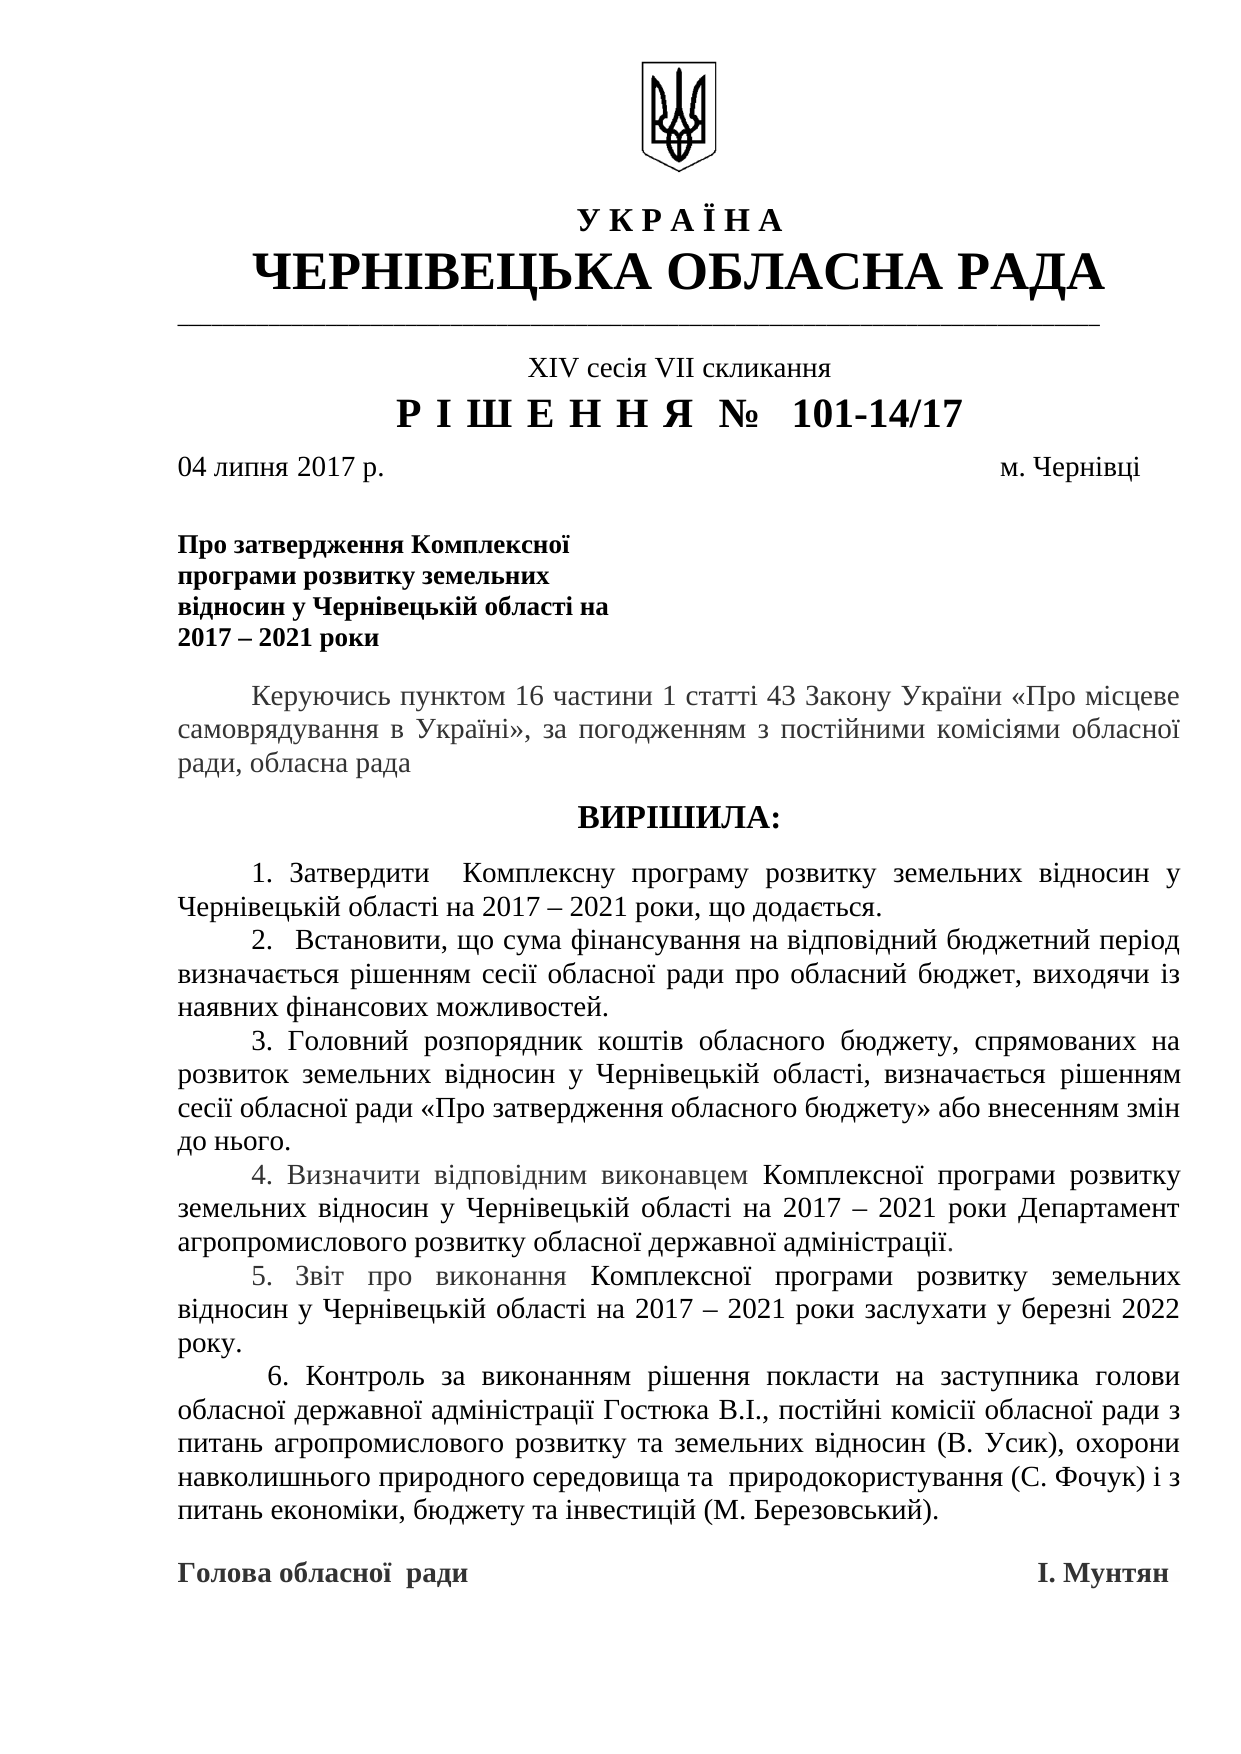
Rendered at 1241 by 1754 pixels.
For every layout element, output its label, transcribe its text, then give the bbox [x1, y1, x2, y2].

text ЧЕРНІВЕЦЬКА ОБЛАСНА РАДА [177, 239, 1181, 301]
text вирішила: [177, 798, 1181, 836]
subtitle XIV сесія VII скликання [177, 350, 1181, 384]
text 6. Контроль за виконанням рішення покласти на заступника голови обласної державної адміністрації Гостюка В.І., постійні комісії обласної ради з питань агропромислового розвитку та земельних відносин (В. Усик), охорони навколишнього природного середовища та природокористування (С. Фочук) і з питань економіки, бюджету та інвестицій (М. Березовський). [177, 1358, 1181, 1526]
text 3. Головний розпорядник коштів обласного бюджету, спрямованих на розвиток земельних відносин у Чернівецькій області, визначається рішенням сесії обласної ради «Про затвердження обласного бюджету» або внесенням змін до нього. [177, 1023, 1181, 1157]
text 4. Визначити відповідним виконавцем Комплексної програми розвитку земельних відносин у Чернівецькій області на 2017 – 2021 роки Департамент агропромислового розвитку обласної державної адміністрації. [177, 1157, 1181, 1258]
picture [1168, 1571, 1180, 1582]
text 5. Звіт про виконання Комплексної програми розвитку земельних відносин у Чернівецькій області на 2017 – 2021 роки заслухати у березні 2022 року. [177, 1258, 1181, 1358]
text У К Р А Ї Н А [177, 201, 1181, 239]
text Керуючись пунктом 16 частини 1 статті 43 Закону України «Про місцеве самоврядування в Україні», за погодженням з постійними комісіями обласної ради, обласна рада [177, 678, 1181, 778]
text Голова обласної ради І. Мунтян [177, 1555, 1181, 1588]
table_header м. Чернівці [635, 449, 1152, 507]
table_header 04 липня 2017 р. [166, 449, 635, 507]
text _________________________________________________________________________________ [177, 301, 1181, 329]
text 2. Встановити, що сума фінансування на відповідний бюджетний період визначається рішенням сесії обласної ради про обласний бюджет, виходячи із наявних фінансових можливостей. [177, 922, 1181, 1023]
text 1. Затвердити Комплексну програму розвитку земельних відносин у Чернівецькій області на 2017 – 2021 роки, що додається. [177, 855, 1181, 922]
text Р І Ш Е Н Н Я № 101-14/17 [177, 389, 1181, 437]
table_cell Про затвердження Комплексної програми розвитку земельних відносин у Чернівецькій області на 2017 – 2021 роки [166, 507, 636, 653]
